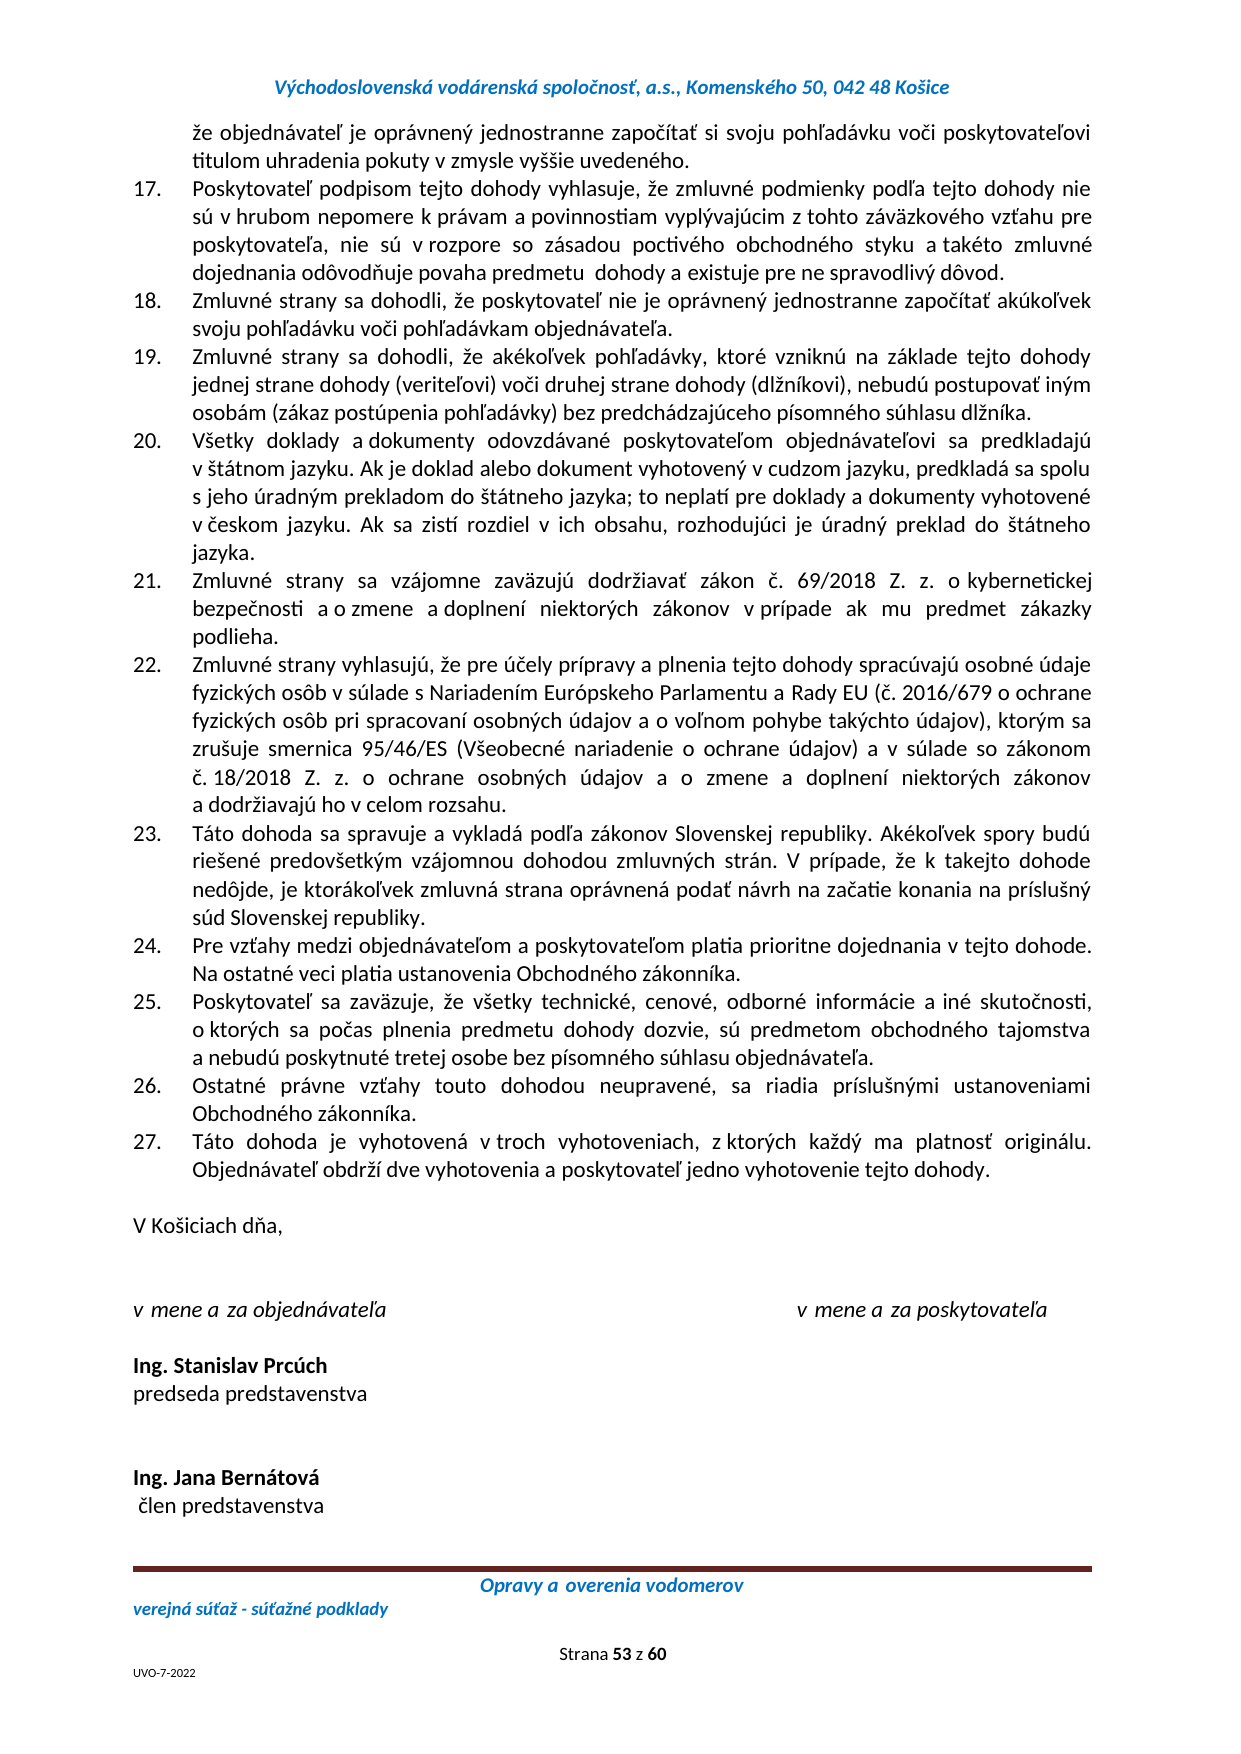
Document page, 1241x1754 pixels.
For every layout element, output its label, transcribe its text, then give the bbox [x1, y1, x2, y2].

list Ostatné právne vzťahy touto dohodou neupravené, sa riadia príslušnými ustanoveniami Obchodného zákonníka. [133, 1071, 1092, 1127]
list Táto dohoda sa spravuje a vykladá podľa zákonov Slovenskej republiky. Akékoľvek spory budú riešené predovšetkým vzájomnou dohodou zmluvných strán. V prípade, že k takejto dohode nedôjde, je ktorákoľvek zmluvná strana oprávnená podať návrh na začatie konania na príslušný súd Slovenskej republiky. [133, 819, 1092, 931]
text Ing. Jana Bernátová [133, 1463, 1092, 1491]
list Táto dohoda je vyhotovená v troch vyhotoveniach, z ktorých každý ma platnosť originálu. Objednávateľ obdrží dve vyhotovenia a poskytovateľ jedno vyhotovenie tejto dohody. [133, 1127, 1092, 1183]
list Zmluvné strany sa dohodli, že poskytovateľ nie je oprávnený jednostranne započítať akúkoľvek svoju pohľadávku voči pohľadávkam objednávateľa. [133, 286, 1092, 342]
list Všetky doklady a dokumenty odovzdávané poskytovateľom objednávateľovi sa predkladajú v štátnom jazyku. Ak je doklad alebo dokument vyhotovený v cudzom jazyku, predkladá sa spolu s jeho úradným prekladom do štátneho jazyka; to neplatí pre doklady a dokumenty vyhotovené v českom jazyku. Ak sa zistí rozdiel v ich obsahu, rozhodujúci je úradný preklad do štátneho jazyka. [133, 426, 1092, 566]
text V Košiciach dňa, [133, 1211, 1092, 1239]
list Zmluvné strany sa vzájomne zaväzujú dodržiavať zákon č. 69/2018 Z. z. o kybernetickej bezpečnosti a o zmene a doplnení niektorých zákonov v prípade ak mu predmet zákazky podlieha. [133, 566, 1092, 651]
list Poskytovateľ podpisom tejto dohody vyhlasuje, že zmluvné podmienky podľa tejto dohody nie sú v hrubom nepomere k právam a povinnostiam vyplývajúcim z tohto záväzkového vzťahu pre poskytovateľa, nie sú v rozpore so zásadou poctivého obchodného styku a takéto zmluvné dojednania odôvodňuje povaha predmetu dohody a existuje pre ne spravodlivý dôvod. [133, 174, 1092, 286]
text predseda predstavenstva [133, 1379, 1092, 1407]
text člen predstavenstva [133, 1491, 1092, 1519]
list Zmluvné strany sa dohodli, že akékoľvek pohľadávky, ktoré vzniknú na základe tejto dohody jednej strane dohody (veriteľovi) voči druhej strane dohody (dlžníkovi), nebudú postupovať iným osobám (zákaz postúpenia pohľadávky) bez predchádzajúceho písomného súhlasu dlžníka. [133, 342, 1092, 426]
list Zmluvné strany vyhlasujú, že pre účely prípravy a plnenia tejto dohody spracúvajú osobné údaje fyzických osôb v súlade s Nariadením Európskeho Parlamentu a Rady EU (č. 2016/679 o ochrane fyzických osôb pri spracovaní osobných údajov a o voľnom pohybe takýchto údajov), ktorým sa zrušuje smernica 95/46/ES (Všeobecné nariadenie o ochrane údajov) a v súlade so zákonom č. 18/2018 Z. z. o ochrane osobných údajov a o zmene a doplnení niektorých zákonov a dodržiavajú ho v celom rozsahu. [133, 651, 1092, 819]
list Poskytovateľ sa zaväzuje, že všetky technické, cenové, odborné informácie a iné skutočnosti, o ktorých sa počas plnenia predmetu dohody dozvie, sú predmetom obchodného tajomstva a nebudú poskytnuté tretej osobe bez písomného súhlasu objednávateľa. [133, 987, 1092, 1071]
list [133, 118, 1092, 174]
list Pre vzťahy medzi objednávateľom a poskytovateľom platia prioritne dojednania v tejto dohode. Na ostatné veci platia ustanovenia Obchodného zákonníka. [133, 931, 1092, 987]
text v mene a za objednávateľa v mene a za poskytovateľa [133, 1295, 1092, 1323]
text Ing. Stanislav Prcúch [133, 1351, 1092, 1379]
